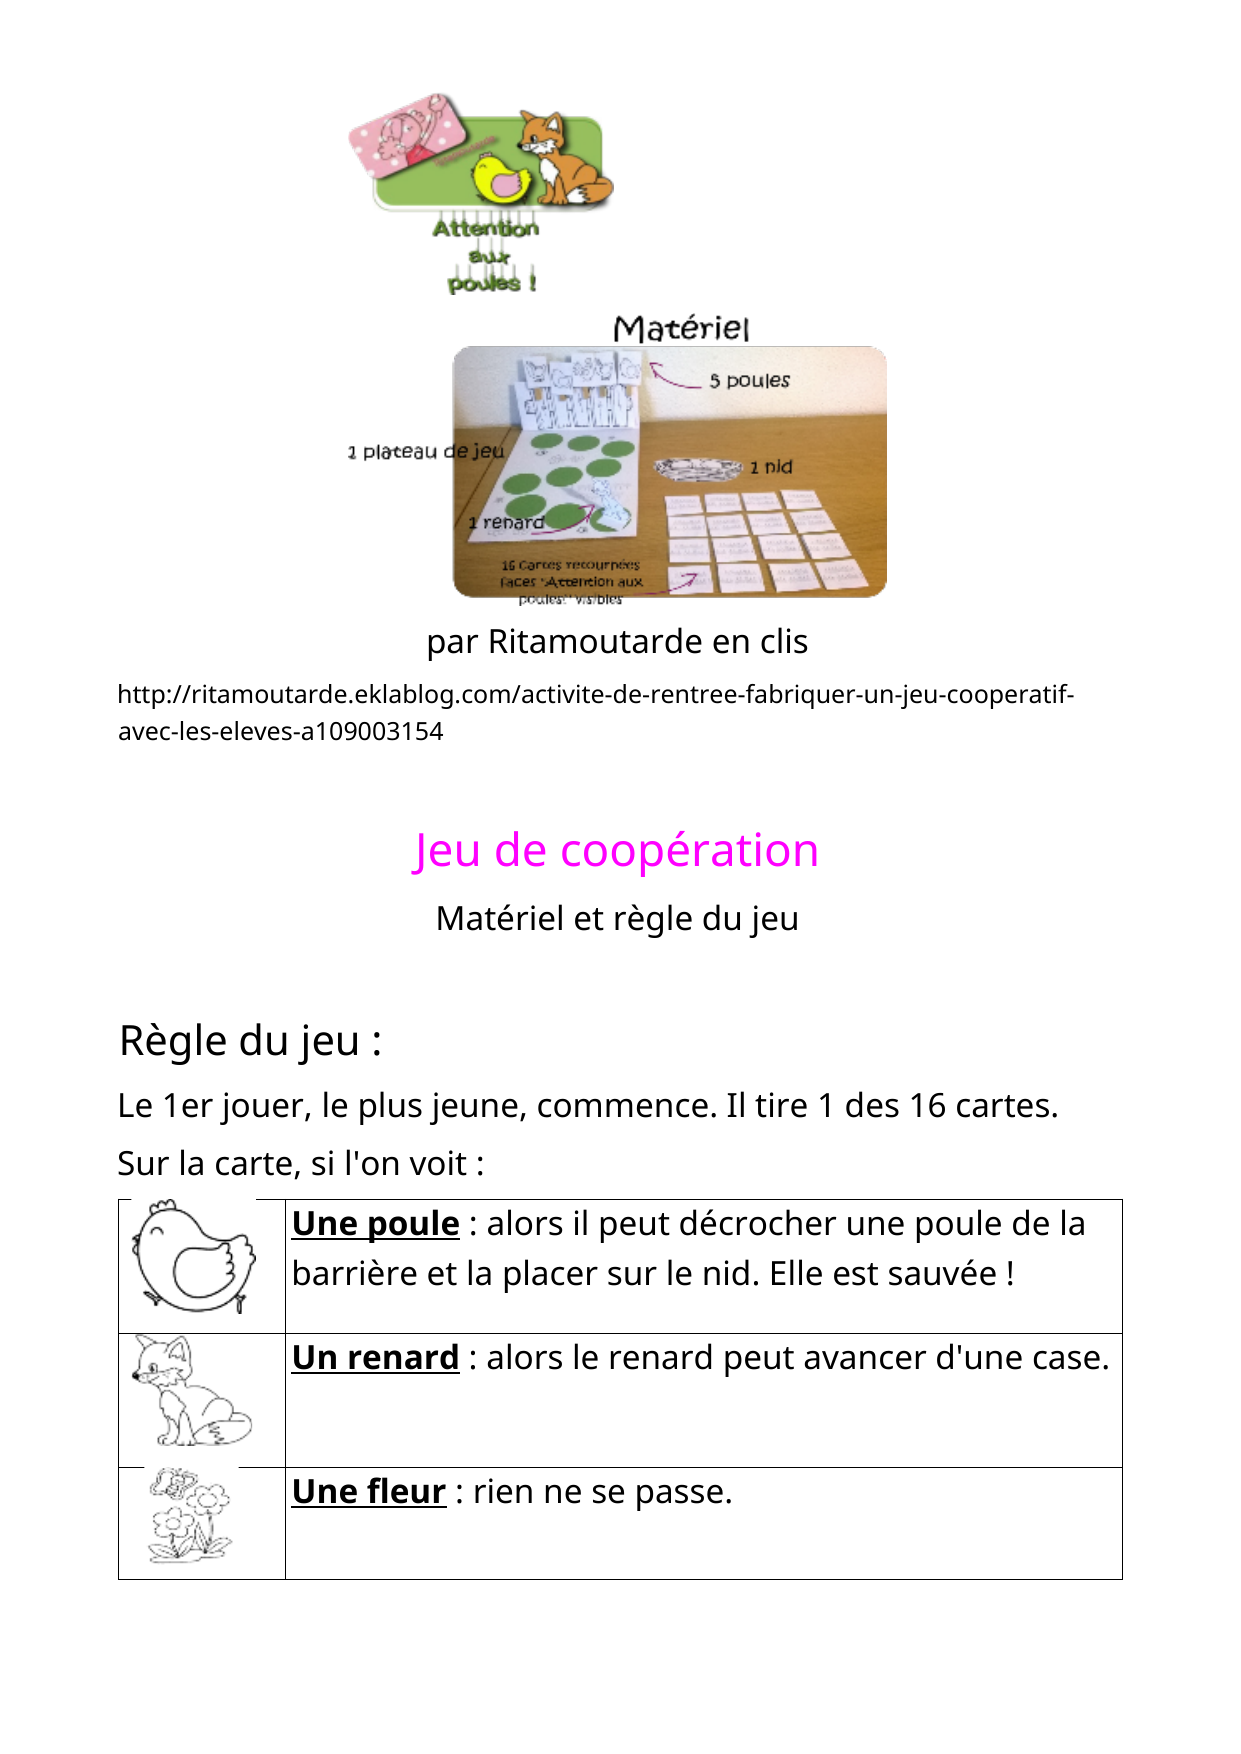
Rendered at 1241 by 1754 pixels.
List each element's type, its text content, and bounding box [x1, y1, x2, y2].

table_cell [119, 1334, 285, 1467]
text Jeu de coopération [117, 818, 1118, 880]
text Règle du jeu : [118, 1011, 1118, 1068]
text par Ritamoutarde en clis [117, 618, 1118, 664]
text Sur la carte, si l'on voit : [117, 1140, 1118, 1186]
table_cell [119, 1468, 285, 1579]
picture [144, 1467, 239, 1568]
text Le 1er jouer, le plus jeune, commence. Il tire 1 des 16 cartes. [117, 1082, 1118, 1127]
table_header [119, 1200, 285, 1333]
picture [131, 1199, 256, 1314]
table_cell Un renard : alors le renard peut avancer d'une case. [286, 1334, 1122, 1467]
picture [131, 1333, 253, 1446]
picture [348, 91, 614, 295]
picture [348, 313, 887, 606]
text http://ritamoutarde.eklablog.com/activite-de-rentree-fabriquer-un-jeu-cooperatif-avec-les-eleves-a109003154 [117, 677, 1118, 748]
table_header Une poule : alors il peut décrocher une poule de la barrière et la placer sur le nid. Elle est sauvée ! [286, 1200, 1122, 1333]
text Matériel et règle du jeu [117, 895, 1118, 940]
table_cell Une fleur : rien ne se passe. [286, 1468, 1122, 1579]
